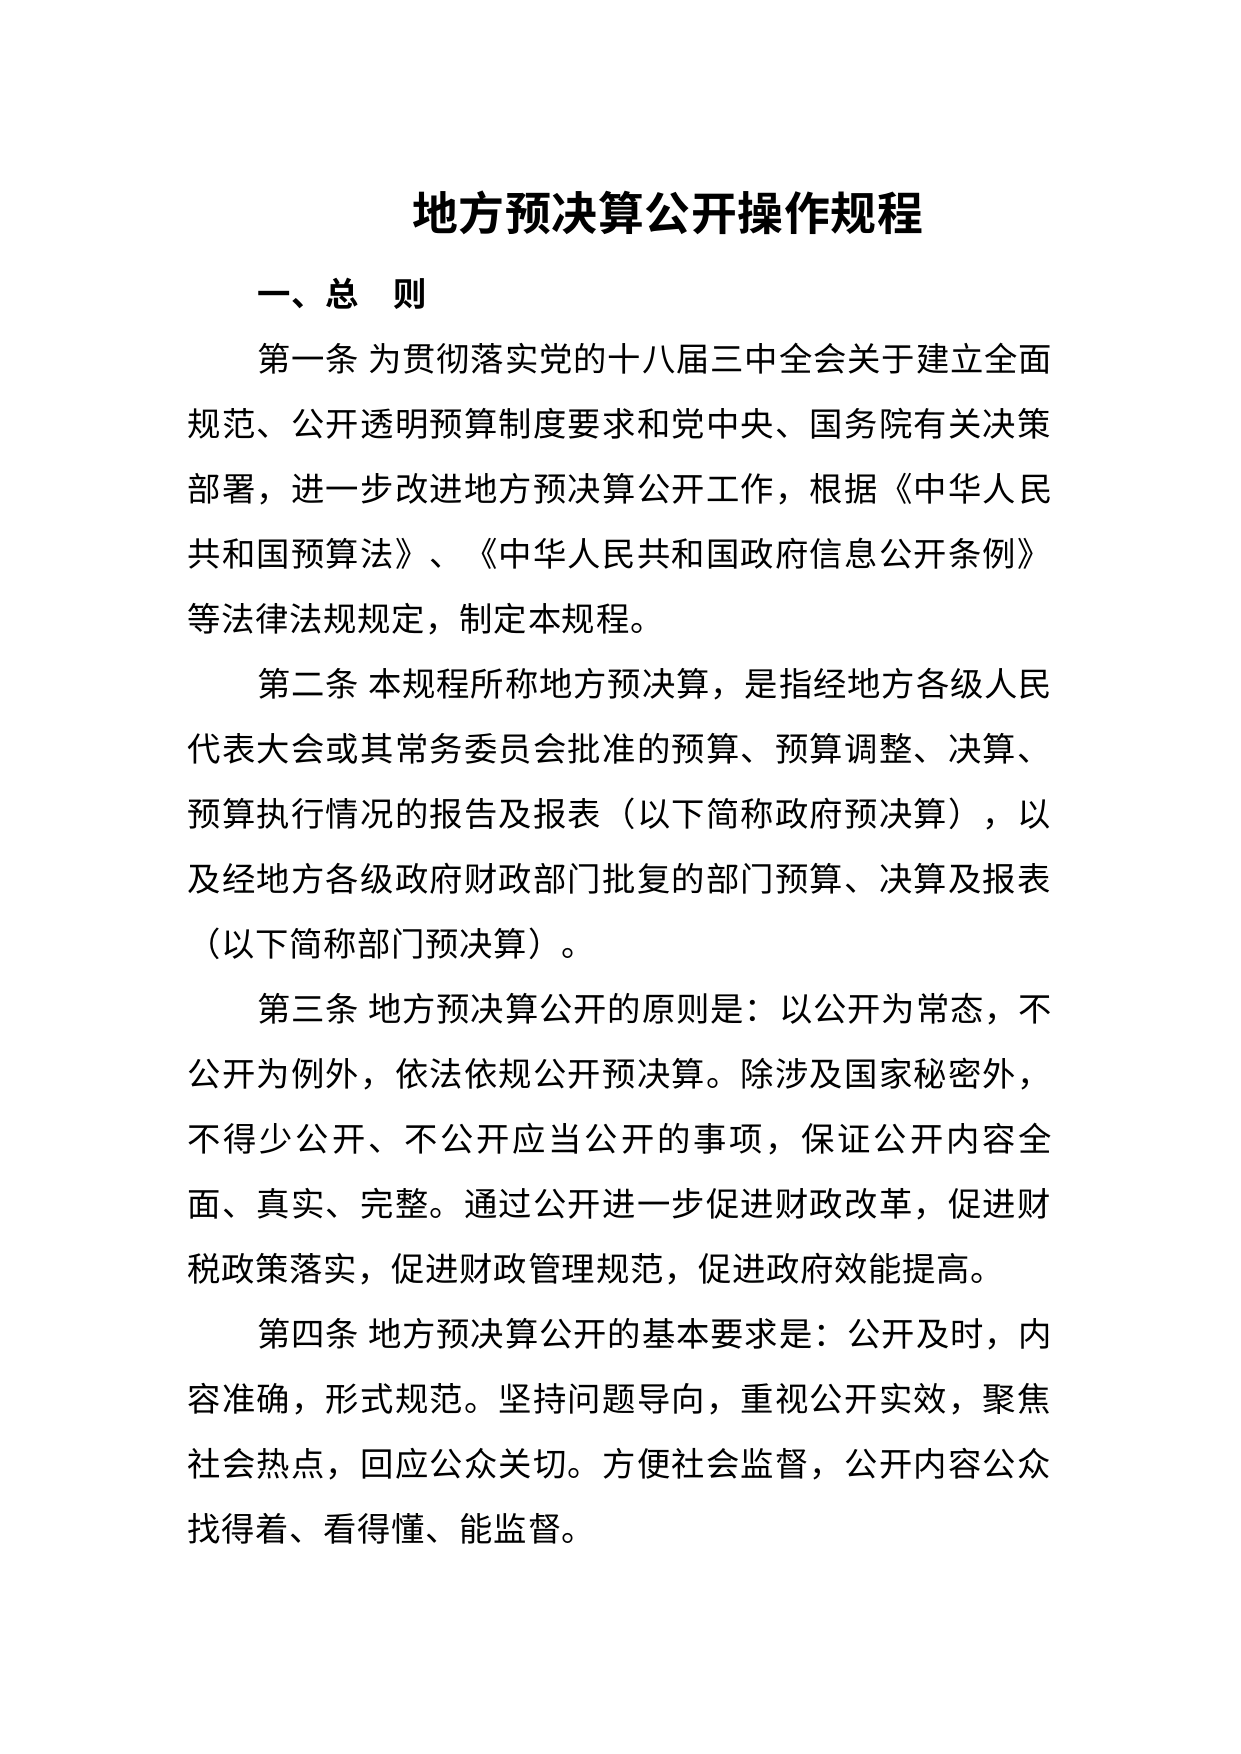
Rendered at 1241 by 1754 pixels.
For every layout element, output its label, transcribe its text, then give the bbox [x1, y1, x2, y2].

text 一、总 则 [187, 259, 1053, 324]
text 第二条 本规程所称地方预决算，是指经地方各级人民代表大会或其常务委员会批准的预算、预算调整、决算、预算执行情况的报告及报表（以下简称政府预决算），以及经地方各级政府财政部门批复的部门预算、决算及报表（以下简称部门预决算）。 [187, 649, 1053, 974]
text 地方预决算公开操作规程 [187, 162, 1053, 259]
text 第四条 地方预决算公开的基本要求是：公开及时，内容准确，形式规范。坚持问题导向，重视公开实效，聚焦社会热点，回应公众关切。方便社会监督，公开内容公众找得着、看得懂、能监督。 [187, 1299, 1053, 1559]
text 第一条 为贯彻落实党的十八届三中全会关于建立全面规范、公开透明预算制度要求和党中央、国务院有关决策部署，进一步改进地方预决算公开工作，根据《中华人民共和国预算法》、《中华人民共和国政府信息公开条例》等法律法规规定，制定本规程。 [187, 324, 1053, 649]
text 第三条 地方预决算公开的原则是：以公开为常态，不公开为例外，依法依规公开预决算。除涉及国家秘密外，不得少公开、不公开应当公开的事项，保证公开内容全面、真实、完整。通过公开进一步促进财政改革，促进财税政策落实，促进财政管理规范，促进政府效能提高。 [187, 974, 1053, 1299]
